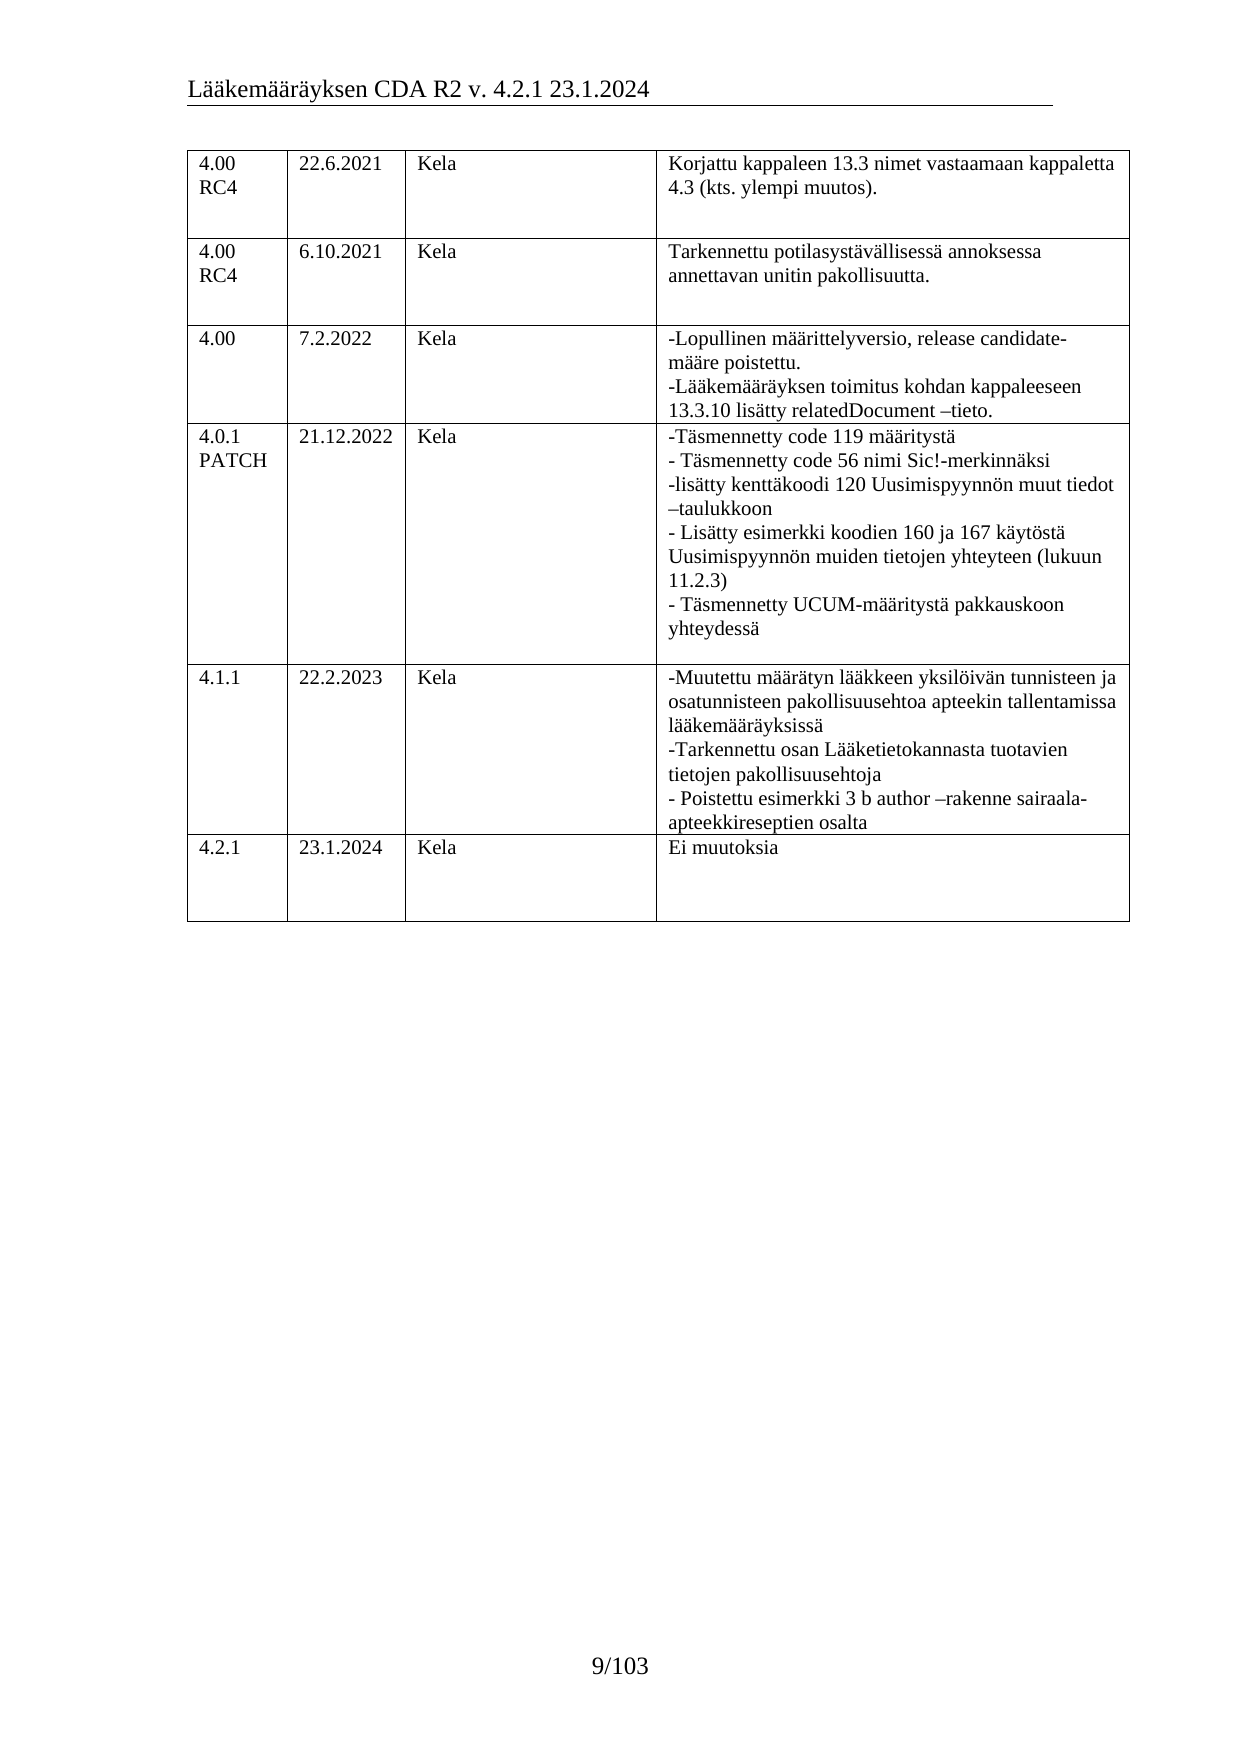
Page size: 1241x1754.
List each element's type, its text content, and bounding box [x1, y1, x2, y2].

table_cell Kela [406, 835, 656, 921]
table_cell 23.1.2024 [288, 835, 405, 921]
table_cell -Lopullinen määrittelyversio, release candidate-määre poistettu. -Lääkemääräyksen toimitus kohdan kappaleeseen 13.3.10 lisätty relatedDocument –tieto. [657, 326, 1129, 422]
table_cell 4.1.1 [188, 665, 287, 834]
table_cell Kela [406, 326, 656, 422]
table_cell 22.2.2023 [288, 665, 405, 834]
table_cell 21.12.2022 [288, 424, 405, 664]
table_cell Korjattu kappaleen 13.3 nimet vastaamaan kappaletta 4.3 (kts. ylempi muutos). [657, 151, 1129, 238]
table_cell Kela [406, 151, 656, 238]
table_cell 7.2.2022 [288, 326, 405, 422]
table_cell Ei muutoksia [657, 835, 1129, 921]
table_cell Kela [406, 239, 656, 325]
table_cell Tarkennettu potilasystävällisessä annoksessa annettavan unitin pakollisuutta. [657, 239, 1129, 325]
table_cell 4.0.1 PATCH [188, 424, 287, 664]
table_cell 4.00 RC4 [188, 151, 287, 238]
table_cell 6.10.2021 [288, 239, 405, 325]
table_cell 4.00 RC4 [188, 239, 287, 325]
table_cell 4.00 [188, 326, 287, 422]
table_cell 4.2.1 [188, 835, 287, 921]
table_cell -Täsmennetty code 119 määritystä - Täsmennetty code 56 nimi Sic!-merkinnäksi -lisätty kenttäkoodi 120 Uusimispyynnön muut tiedot –taulukkoon - Lisätty esimerkki koodien 160 ja 167 käytöstä Uusimispyynnön muiden tietojen yhteyteen (lukuun 11.2.3) - Täsmennetty UCUM-määritystä pakkauskoon yhteydessä [657, 424, 1129, 664]
table_cell Kela [406, 665, 656, 834]
table_cell -Muutettu määrätyn lääkkeen yksilöivän tunnisteen ja osatunnisteen pakollisuusehtoa apteekin tallentamissa lääkemääräyksissä -Tarkennettu osan Lääketietokannasta tuotavien tietojen pakollisuusehtoja - Poistettu esimerkki 3 b author –rakenne sairaala-apteekkireseptien osalta [657, 665, 1129, 834]
table_cell Kela [406, 424, 656, 664]
table_cell 22.6.2021 [288, 151, 405, 238]
